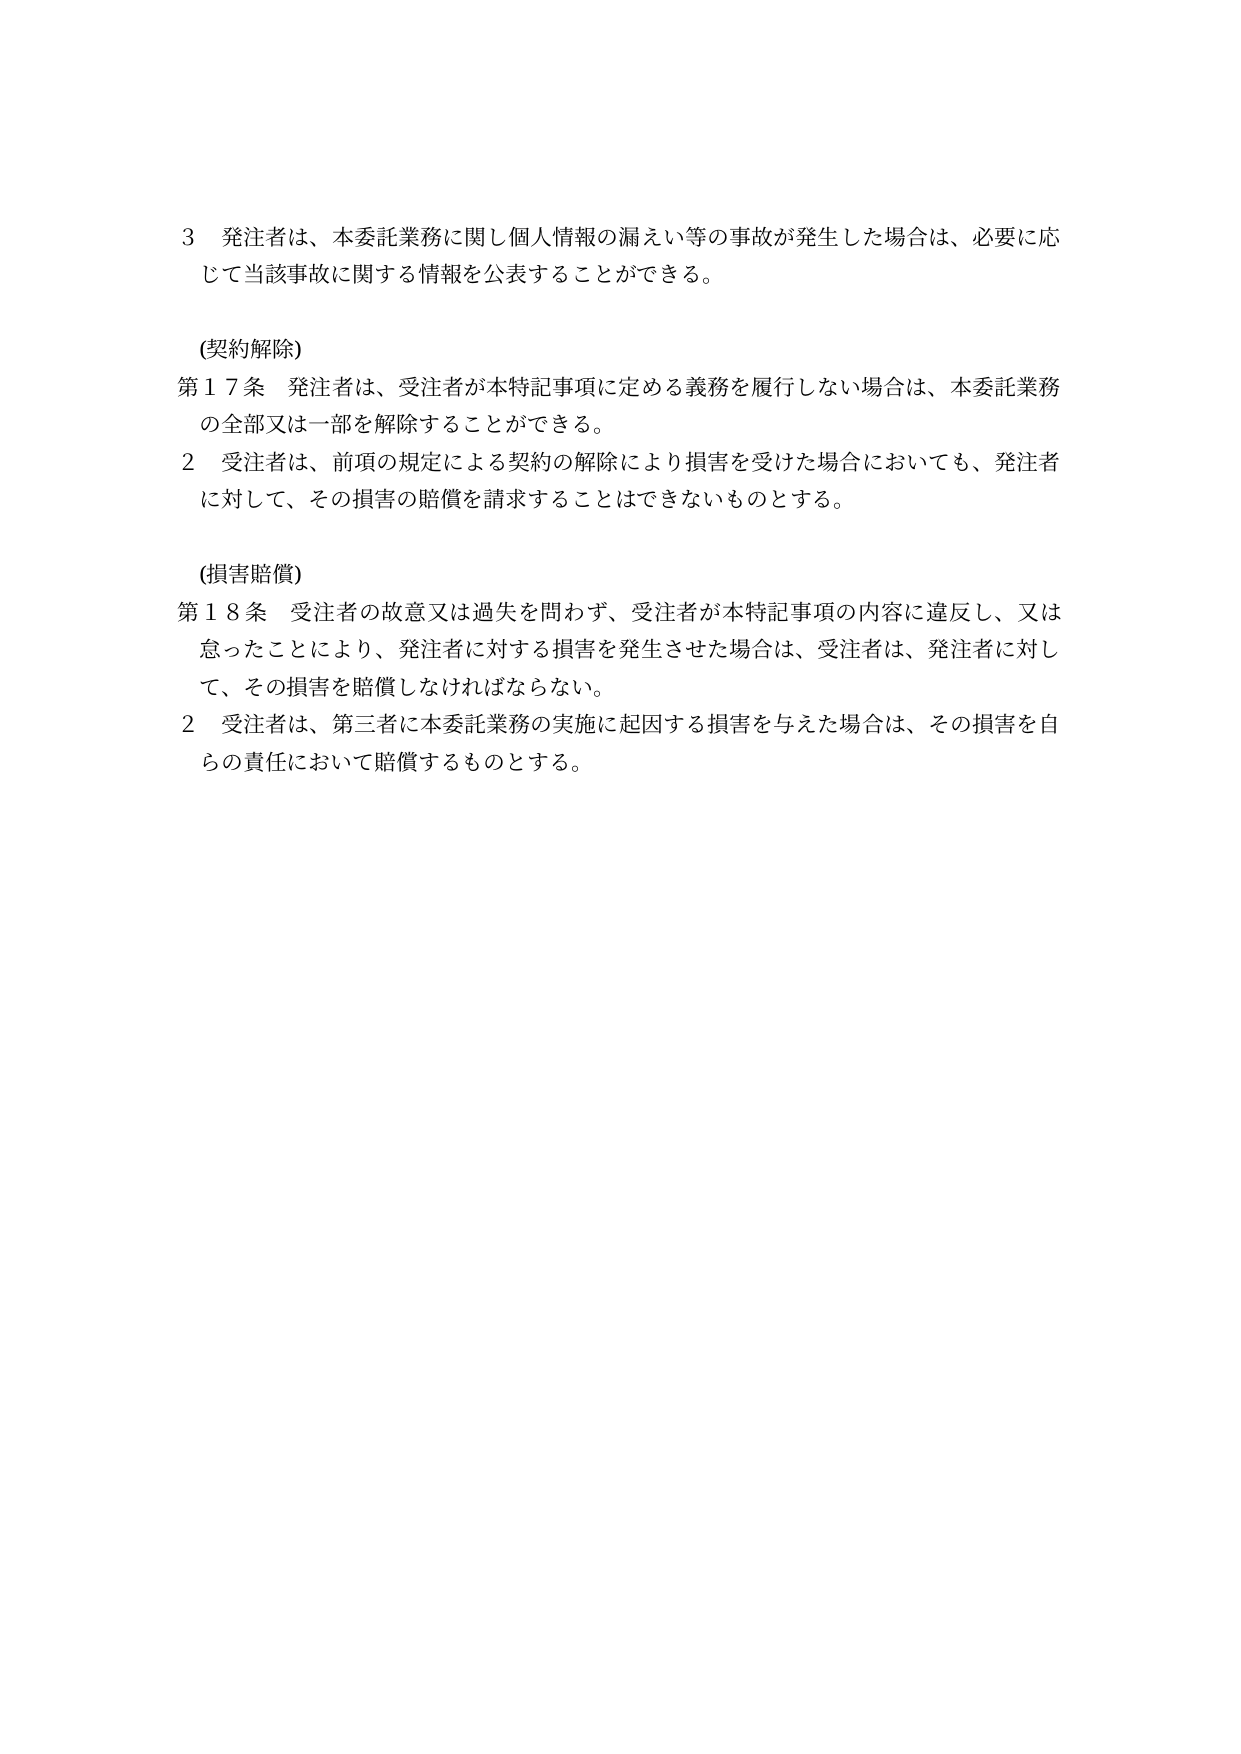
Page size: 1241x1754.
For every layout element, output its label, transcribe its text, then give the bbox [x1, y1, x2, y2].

text 第１７条 発注者は、受注者が本特記事項に定める義務を履行しない場合は、本委託業務の全部又は一部を解除することができる。 [177, 367, 1063, 442]
text ２ 受注者は、第三者に本委託業務の実施に起因する損害を与えた場合は、その損害を自らの責任において賠償するものとする。 [177, 704, 1063, 779]
text (契約解除) [199, 329, 1063, 367]
text ２ 受注者は、前項の規定による契約の解除により損害を受けた場合においても、発注者に対して、その損害の賠償を請求することはできないものとする。 [177, 442, 1063, 517]
text (損害賠償) [199, 554, 1063, 592]
text 第１８条 受注者の故意又は過失を問わず、受注者が本特記事項の内容に違反し、又は怠ったことにより、発注者に対する損害を発生させた場合は、受注者は、発注者に対して、その損害を賠償しなければならない。 [177, 592, 1063, 704]
text ３ 発注者は、本委託業務に関し個人情報の漏えい等の事故が発生した場合は、必要に応じて当該事故に関する情報を公表することができる。 [177, 217, 1063, 292]
